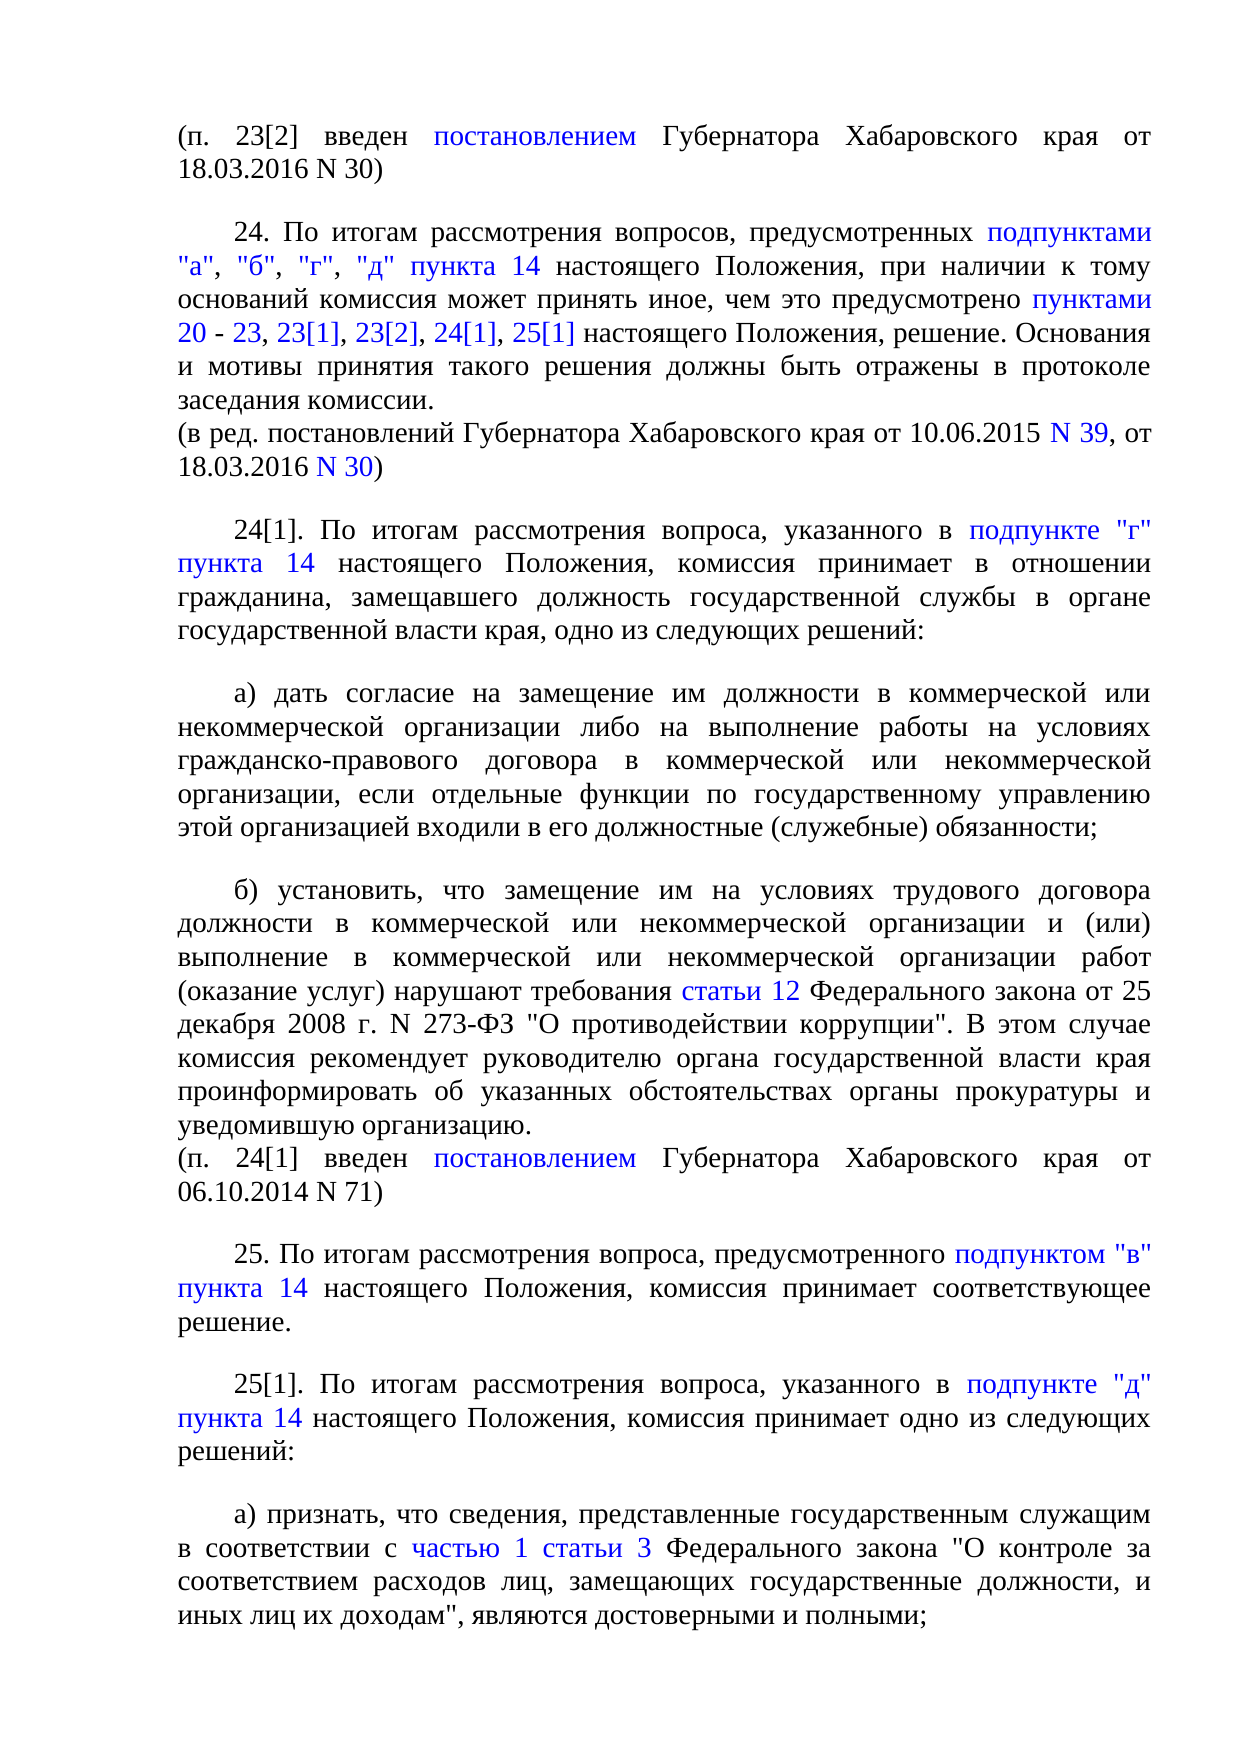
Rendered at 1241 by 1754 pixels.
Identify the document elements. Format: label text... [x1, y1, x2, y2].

text б) установить, что замещение им на условиях трудового договора должности в коммерческой или некоммерческой организации и (или) выполнение в коммерческой или некоммерческой организации работ (оказание услуг) нарушают требования статьи 12 Федерального закона от 25 декабря 2008 г. N 273-ФЗ "О противодействии коррупции". В этом случае комиссия рекомендует руководителю органа государственной власти края проинформировать об указанных обстоятельствах органы прокуратуры и уведомившую организацию. [177, 872, 1152, 1140]
text (в ред. постановлений Губернатора Хабаровского края от 10.06.2015 N 39, от 18.03.2016 N 30) [177, 416, 1152, 483]
text 25[1]. По итогам рассмотрения вопроса, указанного в подпункте "д" пункта 14 настоящего Положения, комиссия принимает одно из следующих решений: [177, 1366, 1152, 1467]
text (п. 24[1] введен постановлением Губернатора Хабаровского края от 06.10.2014 N 71) [177, 1140, 1152, 1207]
text 24. По итогам рассмотрения вопросов, предусмотренных подпунктами "а", "б", "г", "д" пункта 14 настоящего Положения, при наличии к тому оснований комиссия может принять иное, чем это предусмотрено пунктами 20 - 23, 23[1], 23[2], 24[1], 25[1] настоящего Положения, решение. Основания и мотивы принятия такого решения должны быть отражены в протоколе заседания комиссии. [177, 214, 1152, 416]
text 25. По итогам рассмотрения вопроса, предусмотренного подпунктом "в" пункта 14 настоящего Положения, комиссия принимает соответствующее решение. [177, 1237, 1152, 1337]
text а) дать согласие на замещение им должности в коммерческой или некоммерческой организации либо на выполнение работы на условиях гражданско-правового договора в коммерческой или некоммерческой организации, если отдельные функции по государственному управлению этой организацией входили в его должностные (служебные) обязанности; [177, 675, 1152, 843]
text 24[1]. По итогам рассмотрения вопроса, указанного в подпункте "г" пункта 14 настоящего Положения, комиссия принимает в отношении гражданина, замещавшего должность государственной службы в органе государственной власти края, одно из следующих решений: [177, 512, 1152, 646]
text (п. 23[2] введен постановлением Губернатора Хабаровского края от 18.03.2016 N 30) [177, 118, 1152, 185]
text а) признать, что сведения, представленные государственным служащим в соответствии с частью 1 статьи 3 Федерального закона "О контроле за соответствием расходов лиц, замещающих государственные должности, и иных лиц их доходам", являются достоверными и полными; [177, 1496, 1152, 1630]
